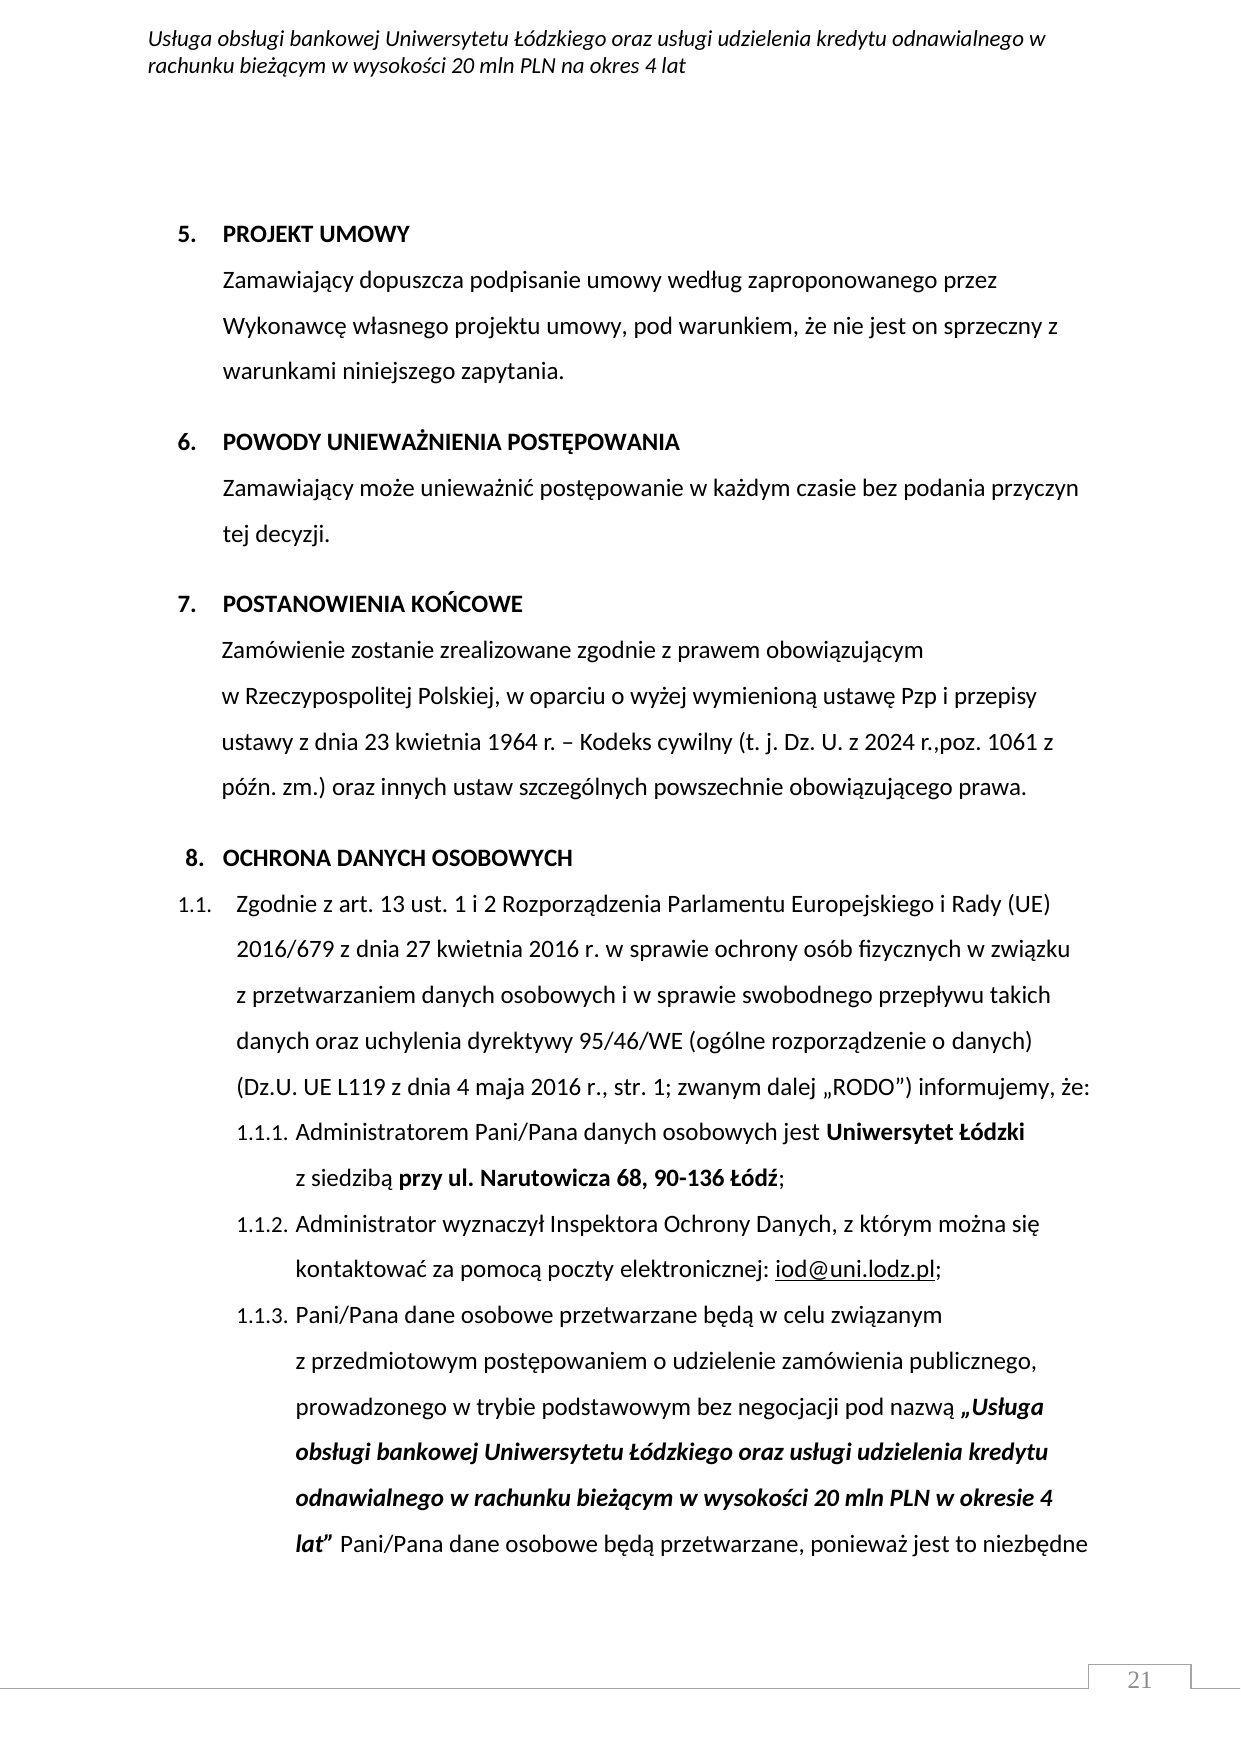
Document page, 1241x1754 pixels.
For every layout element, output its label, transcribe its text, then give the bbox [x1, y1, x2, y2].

text Zamawiający dopuszcza podpisanie umowy według zaproponowanego przez Wykonawcę własnego projektu umowy, pod warunkiem, że nie jest on sprzeczny z warunkami niniejszego zapytania. [223, 264, 1093, 386]
text Zamawiający może unieważnić postępowanie w każdym czasie bez podania przyczyn tej decyzji. [223, 472, 1093, 548]
text Zamówienie zostanie zrealizowane zgodnie z prawem obowiązującym w Rzeczypospolitej Polskiej, w oparciu o wyżej wymienioną ustawę Pzp i przepisy ustawy z dnia 23 kwietnia 1964 r. – Kodeks cywilny (t. j. Dz. U. z 2024 r.,poz. 1061 z późn. zm.) oraz innych ustaw szczególnych powszechnie obowiązującego prawa. [221, 634, 1093, 802]
list PROJEKT UMOWY [177, 218, 1093, 249]
list Administrator wyznaczył Inspektora Ochrony Danych, z którym można się kontaktować za pomocą poczty elektronicznej: iod@uni.lodz.pl; [236, 1208, 1093, 1284]
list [236, 1299, 1093, 1558]
list POSTANOWIENIA KOŃCOWE [177, 588, 1093, 619]
list POWODY UNIEWAŻNIENIA POSTĘPOWANIA [177, 426, 1093, 457]
list Zgodnie z art. 13 ust. 1 i 2 Rozporządzenia Parlamentu Europejskiego i Rady (UE) 2016/679 z dnia 27 kwietnia 2016 r. w sprawie ochrony osób fizycznych w związku z przetwarzaniem danych osobowych i w sprawie swobodnego przepływu takich danych oraz uchylenia dyrektywy 95/46/WE (ogólne rozporządzenie o danych) (Dz.U. UE L119 z dnia 4 maja 2016 r., str. 1; zwanym dalej „RODO”) informujemy, że: [177, 888, 1093, 1101]
list OCHRONA DANYCH OSOBOWYCH [185, 842, 1093, 873]
list Administratorem Pani/Pana danych osobowych jest Uniwersytet Łódzki z siedzibą przy ul. Narutowicza 68, 90-136 Łódź; [236, 1116, 1093, 1193]
